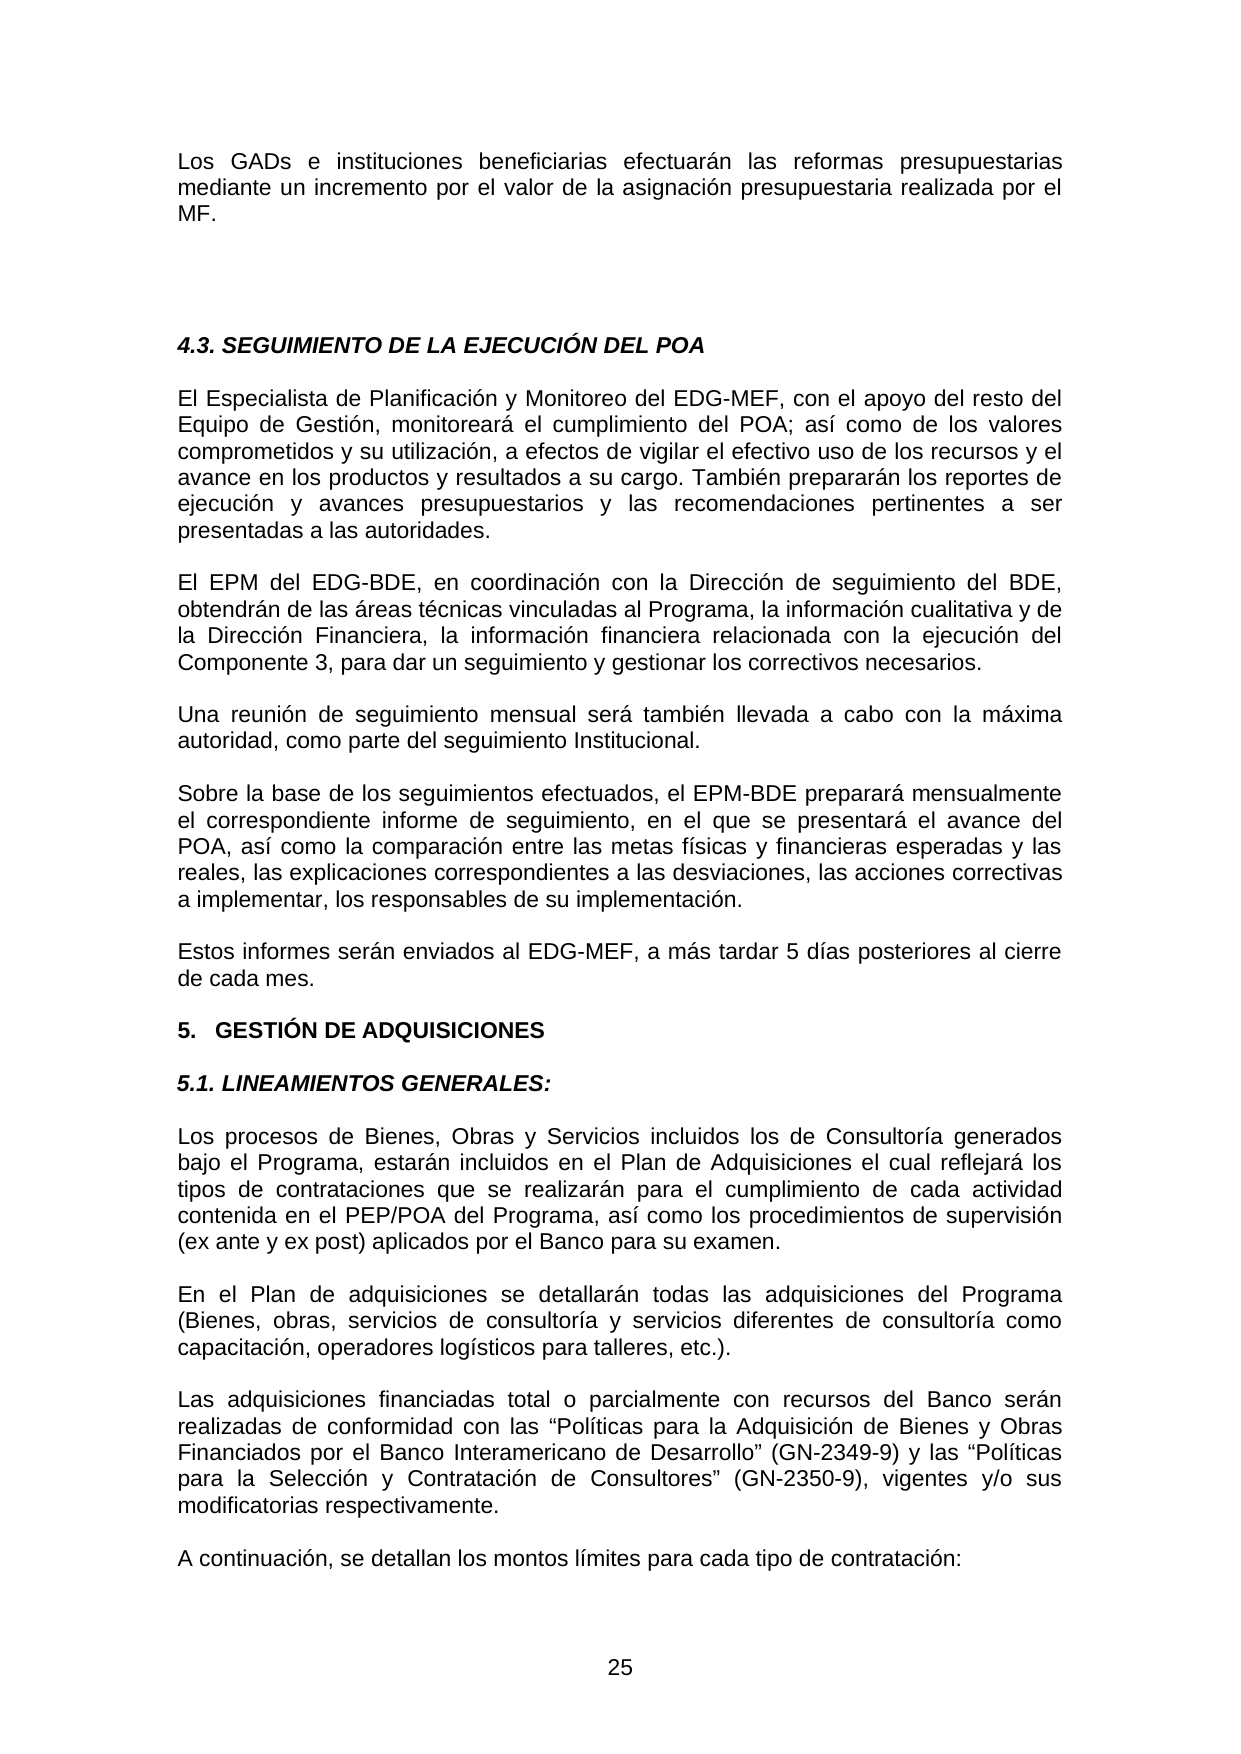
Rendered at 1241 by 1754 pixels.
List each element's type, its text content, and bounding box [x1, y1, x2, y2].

text El Especialista de Planificación y Monitoreo del EDG-MEF, con el apoyo del resto del Equipo de Gestión, monitoreará el cumplimiento del POA; así como de los valores comprometidos y su utilización, a efectos de vigilar el efectivo uso de los recursos y el avance en los productos y resultados a su cargo. También prepararán los reportes de ejecución y avances presupuestarios y las recomendaciones pertinentes a ser presentadas a las autoridades. [177, 385, 1063, 543]
subtitle LINEAMIENTOS GENERALES: [177, 1070, 1063, 1096]
text Los GADs e instituciones beneficiarias efectuarán las reformas presupuestarias mediante un incremento por el valor de la asignación presupuestaria realizada por el MF. [177, 148, 1063, 227]
text Sobre la base de los seguimientos efectuados, el EPM-BDE preparará mensualmente el correspondiente informe de seguimiento, en el que se presentará el avance del POA, así como la comparación entre las metas físicas y financieras esperadas y las reales, las explicaciones correspondientes a las desviaciones, las acciones correctivas a implementar, los responsables de su implementación. [177, 780, 1063, 912]
text Los procesos de Bienes, Obras y Servicios incluidos los de Consultoría generados bajo el Programa, estarán incluidos en el Plan de Adquisiciones el cual reflejará los tipos de contrataciones que se realizarán para el cumplimiento de cada actividad contenida en el PEP/POA del Programa, así como los procedimientos de supervisión (ex ante y ex post) aplicados por el Banco para su examen. [177, 1123, 1063, 1254]
text A continuación, se detallan los montos límites para cada tipo de contratación: [177, 1544, 1063, 1571]
text Estos informes serán enviados al EDG-MEF, a más tardar 5 días posteriores al cierre de cada mes. [177, 938, 1063, 991]
text En el Plan de adquisiciones se detallarán todas las adquisiciones del Programa (Bienes, obras, servicios de consultoría y servicios diferentes de consultoría como capacitación, operadores logísticos para talleres, etc.). [177, 1281, 1063, 1360]
text El EPM del EDG-BDE, en coordinación con la Dirección de seguimiento del BDE, obtendrán de las áreas técnicas vinculadas al Programa, la información cualitativa y de la Dirección Financiera, la información financiera relacionada con la ejecución del Componente 3, para dar un seguimiento y gestionar los correctivos necesarios. [177, 569, 1063, 675]
text Una reunión de seguimiento mensual será también llevada a cabo con la máxima autoridad, como parte del seguimiento Institucional. [177, 701, 1063, 754]
subtitle SEGUIMIENTO DE LA EJECUCIÓN DEL POA [177, 332, 1063, 358]
text Las adquisiciones financiadas total o parcialmente con recursos del Banco serán realizadas de conformidad con las “Políticas para la Adquisición de Bienes y Obras Financiados por el Banco Interamericano de Desarrollo” (GN-2349-9) y las “Políticas para la Selección y Contratación de Consultores” (GN-2350-9), vigentes y/o sus modificatorias respectivamente. [177, 1386, 1063, 1518]
subtitle GESTIÓN DE ADQUISICIONES [177, 1017, 1063, 1044]
